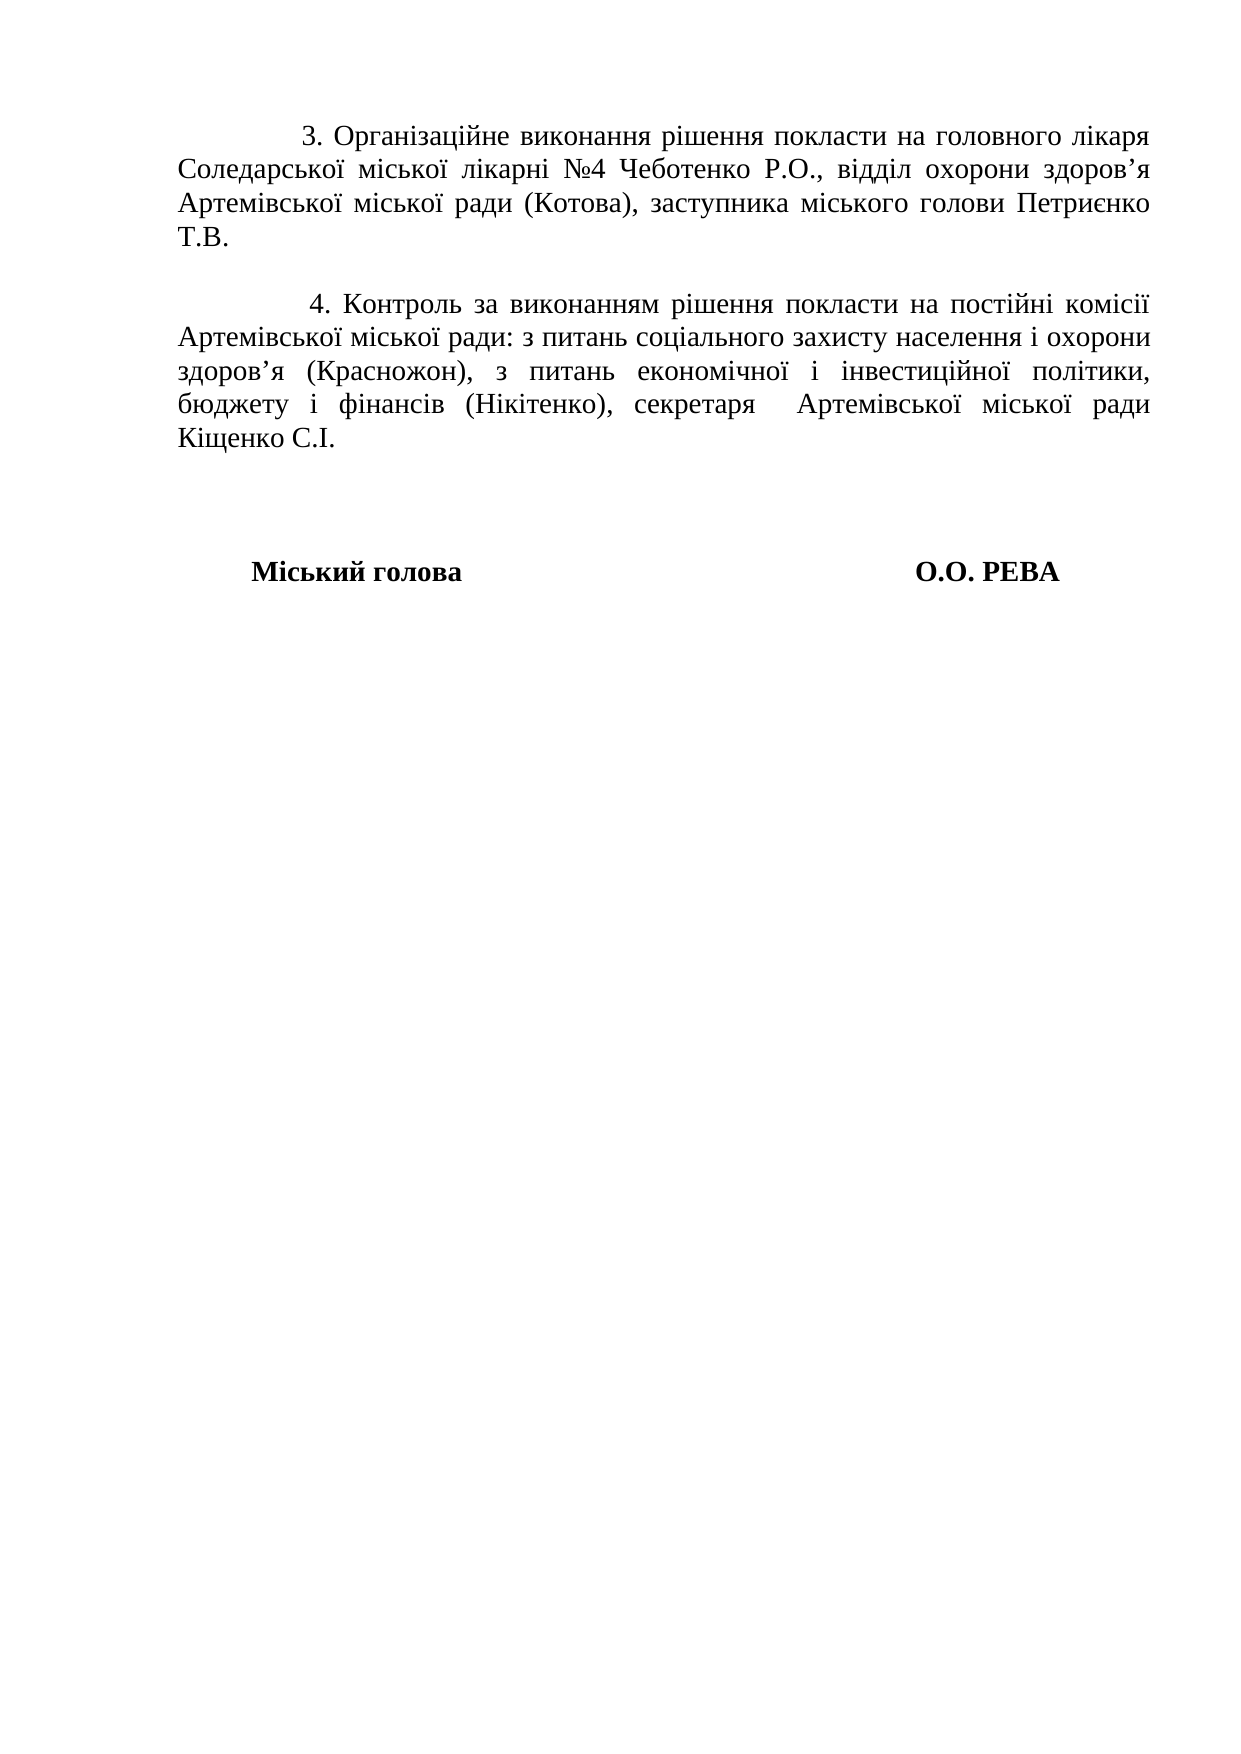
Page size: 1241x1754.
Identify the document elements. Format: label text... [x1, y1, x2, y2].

text 4. Контроль за виконанням рішення покласти на постійні комісії Артемівської міської ради: з питань соціального захисту населення і охорони здоров’я (Красножон), з питань економічної і інвестиційної політики, бюджету і фінансів (Нікітенко), секретаря Артемівської міської ради Кіщенко С.І. [177, 286, 1152, 453]
text Міський голова О.О. РЕВА [177, 554, 1152, 588]
text 3. Організаційне виконання рішення покласти на головного лікаря Соледарської міської лікарні №4 Чеботенко Р.О., відділ охорони здоров’я Артемівської міської ради (Котова), заступника міського голови Петриєнко Т.В. [177, 118, 1152, 252]
